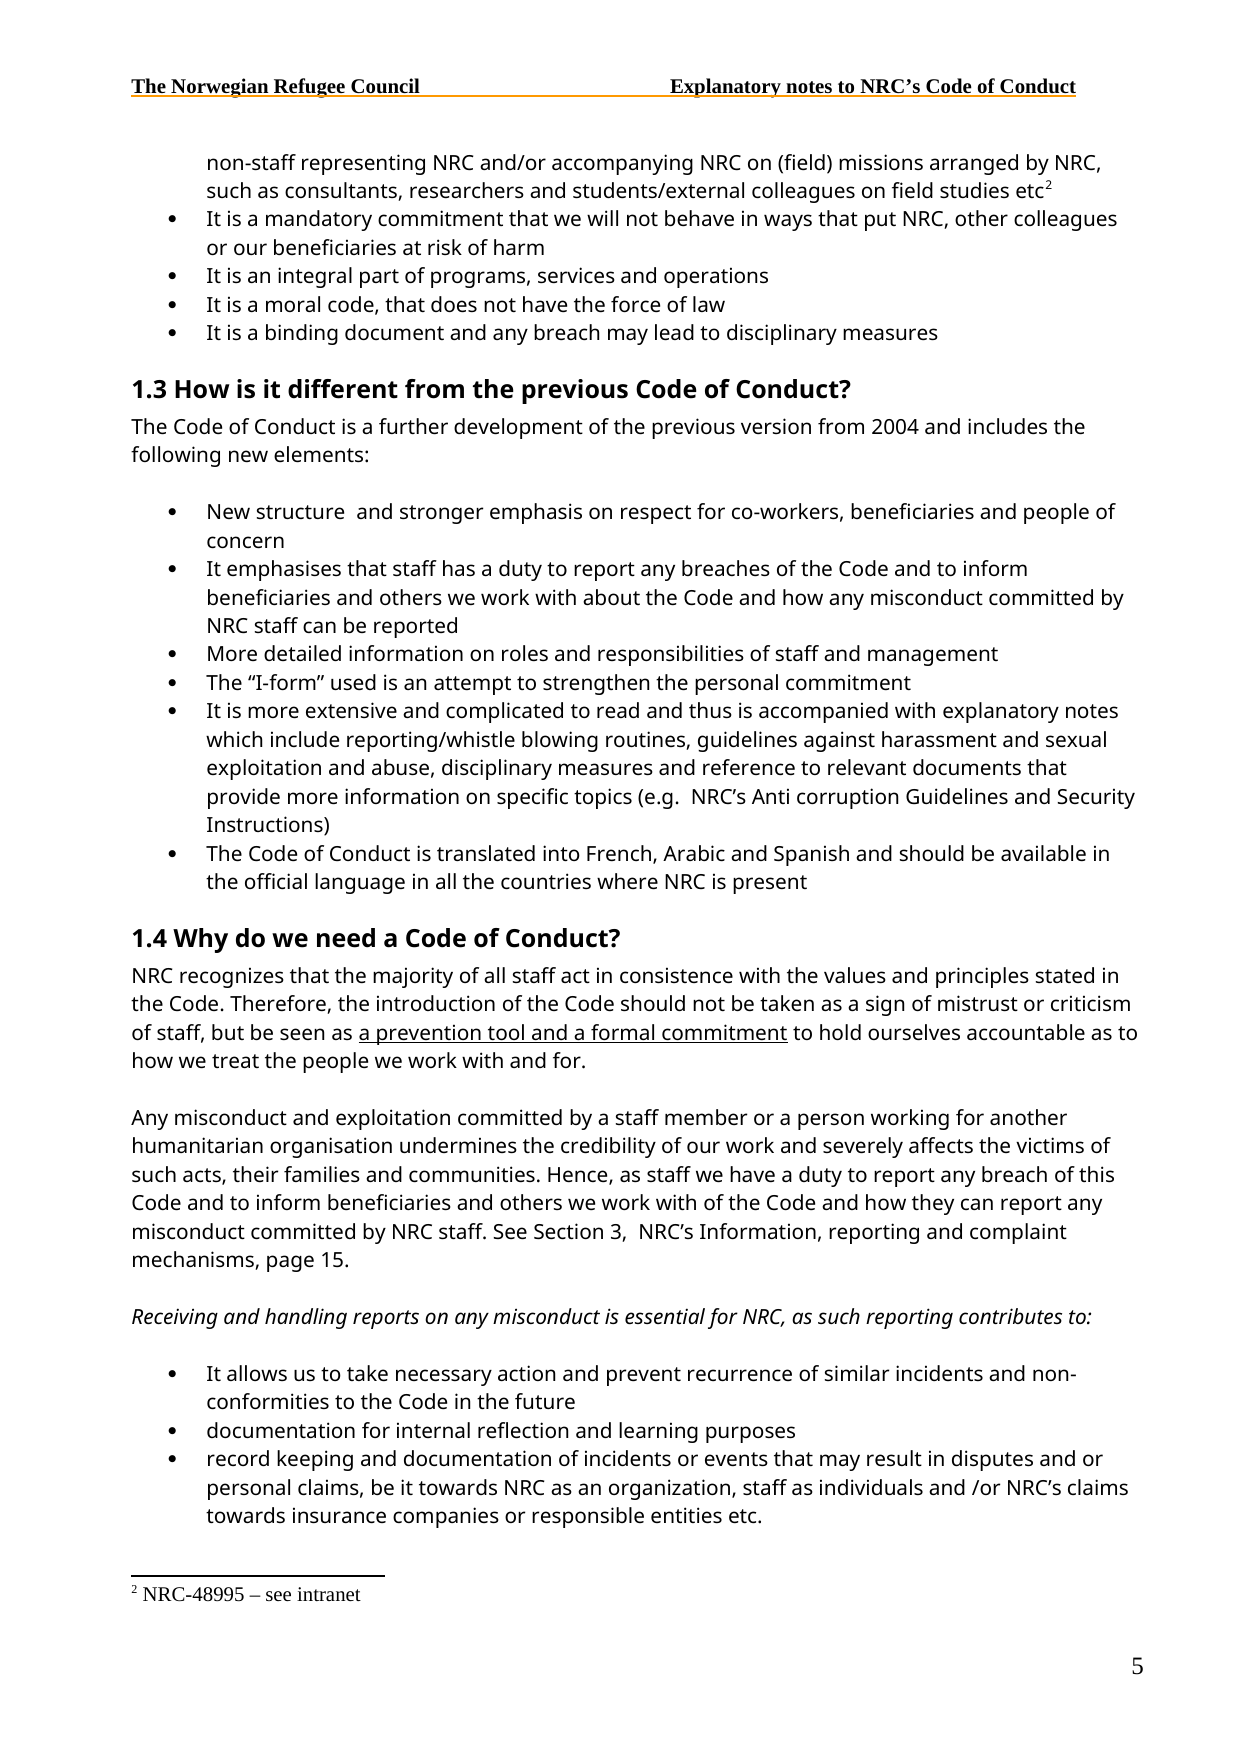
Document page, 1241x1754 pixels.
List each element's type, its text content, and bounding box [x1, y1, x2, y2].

subtitle 1.4 Why do we need a Code of Conduct? [131, 921, 1144, 954]
list More detailed information on roles and responsibilities of staff and management [169, 639, 1144, 668]
text Any misconduct and exploitation committed by a staff member or a person working for another humanitarian organisation undermines the credibility of our work and severely affects the victims of such acts, their families and communities. Hence, as staff we have a duty to report any breach of this Code and to inform beneficiaries and others we work with of the Code and how they can report any misconduct committed by NRC staff. See Section 3, NRC’s Information, reporting and complaint mechanisms, page 15. [131, 1103, 1144, 1274]
list It is more extensive and complicated to read and thus is accompanied with explanatory notes which include reporting/whistle blowing routines, guidelines against harassment and sexual exploitation and abuse, disciplinary measures and reference to relevant documents that provide more information on specific topics (e.g. NRC’s Anti corruption Guidelines and Security Instructions) [169, 696, 1144, 839]
list It emphasises that staff has a duty to report any breaches of the Code and to inform beneficiaries and others we work with about the Code and how any misconduct committed by NRC staff can be reported [169, 554, 1144, 639]
list It is a moral code, that does not have the force of law [169, 290, 1144, 318]
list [169, 148, 1144, 204]
list New structure and stronger emphasis on respect for co-workers, beneficiaries and people of concern [169, 497, 1144, 554]
list The Code of Conduct is translated into French, Arabic and Spanish and should be available in the official language in all the countries where NRC is present [169, 839, 1144, 896]
subtitle 1.3 How is it different from the previous Code of Conduct? [131, 372, 1144, 406]
text NRC recognizes that the majority of all staff act in consistence with the values and principles stated in the Code. Therefore, the introduction of the Code should not be taken as a sign of mistrust or criticism of staff, but be seen as a prevention tool and a formal commitment to hold ourselves accountable as to how we treat the people we work with and for. [131, 961, 1144, 1074]
list It is a mandatory commitment that we will not behave in ways that put NRC, other colleagues or our beneficiaries at risk of harm [169, 204, 1144, 261]
list It allows us to take necessary action and prevent recurrence of similar incidents and non-conformities to the Code in the future [169, 1359, 1144, 1416]
list record keeping and documentation of incidents or events that may result in disputes and or personal claims, be it towards NRC as an organization, staff as individuals and /or NRC’s claims towards insurance companies or responsible entities etc. [169, 1444, 1144, 1529]
list The “I-form” used is an attempt to strengthen the personal commitment [169, 668, 1144, 696]
text The Code of Conduct is a further development of the previous version from 2004 and includes the following new elements: [131, 412, 1144, 469]
list It is an integral part of programs, services and operations [169, 261, 1144, 290]
text Receiving and handling reports on any misconduct is essential for NRC, as such reporting contributes to: [131, 1302, 1144, 1331]
list It is a binding document and any breach may lead to disciplinary measures [169, 318, 1144, 347]
list documentation for internal reflection and learning purposes [169, 1416, 1144, 1444]
